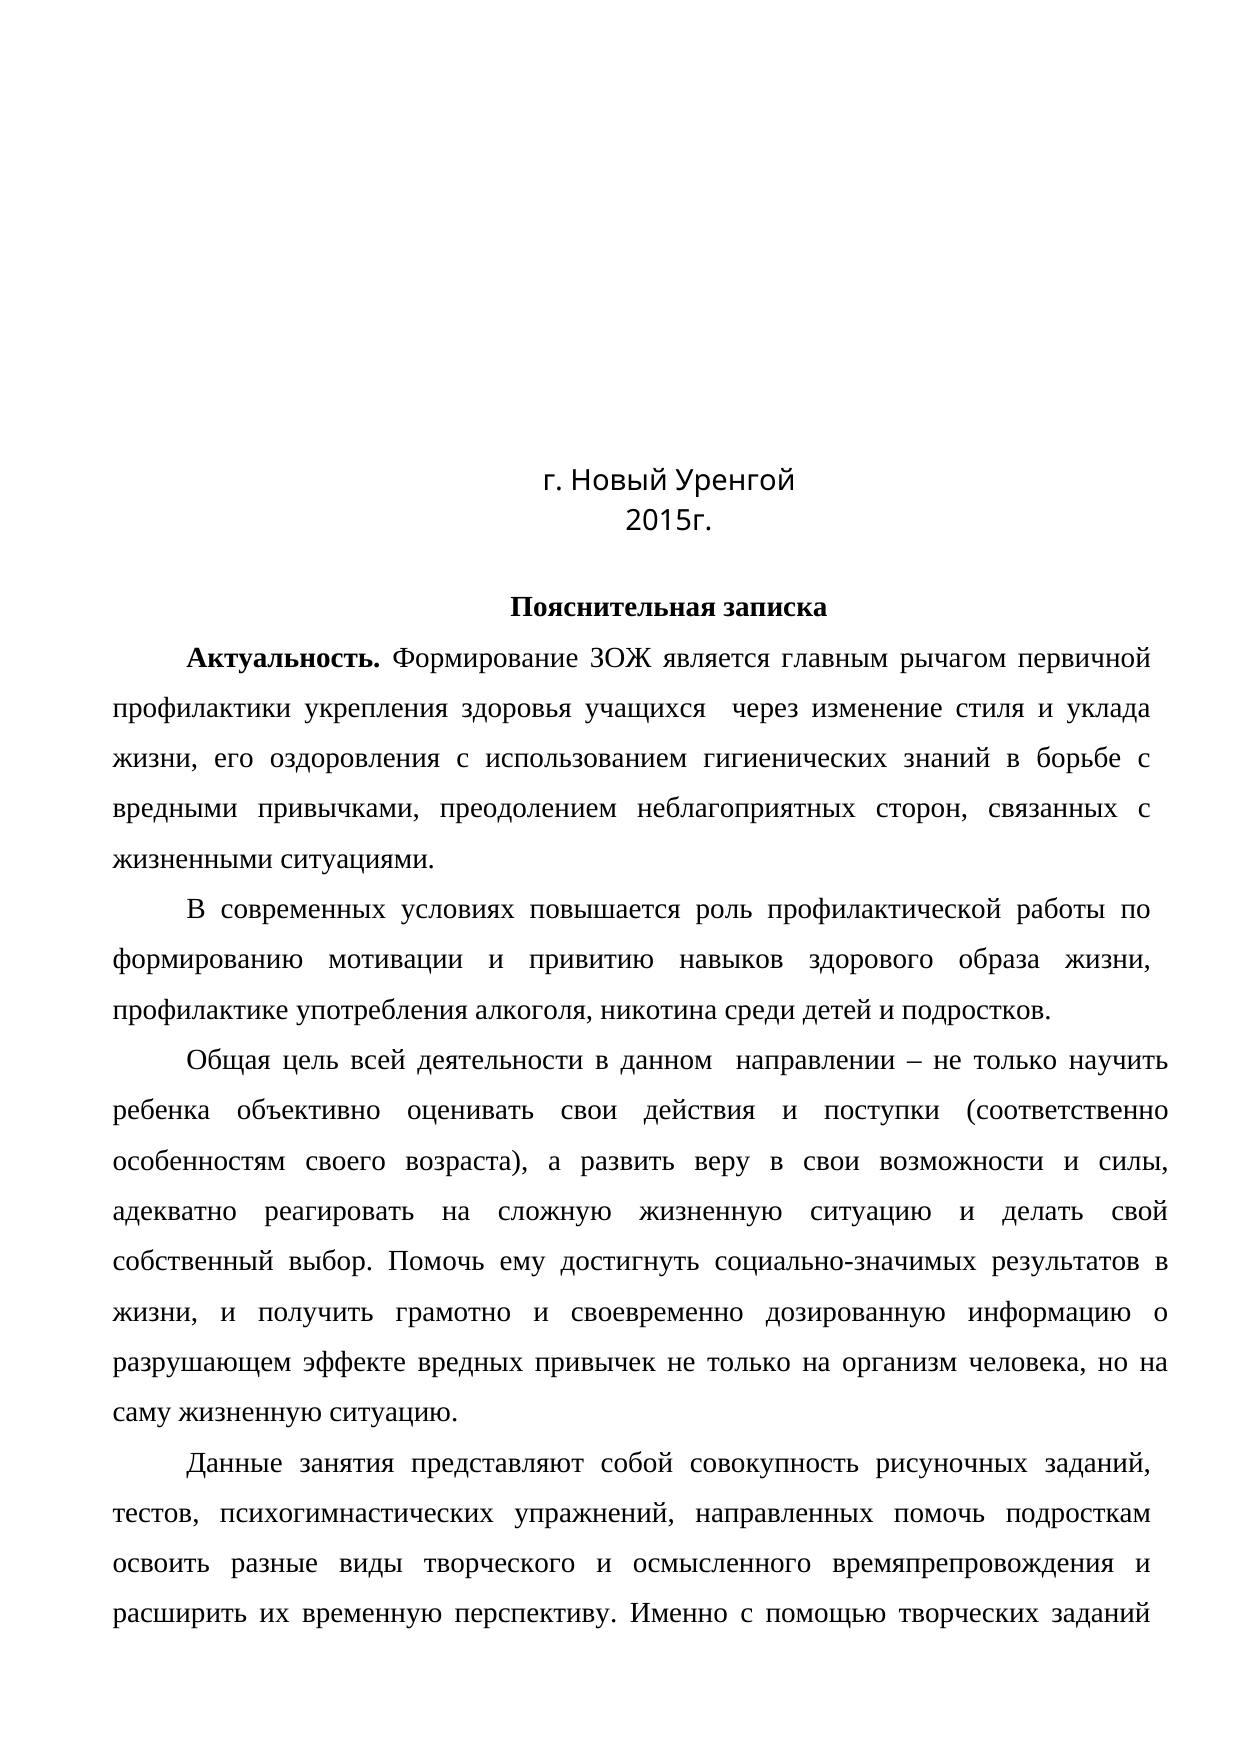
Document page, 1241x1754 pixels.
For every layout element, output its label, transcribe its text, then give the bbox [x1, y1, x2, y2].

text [112, 1445, 1152, 1629]
text В современных условиях повышается роль профилактической работы по формированию мотивации и привитию навыков здорового образа жизни, профилактике употребления алкоголя, никотина среди детей и подростков. [112, 891, 1152, 1025]
text г. Новый Уренгой [112, 460, 1152, 499]
text 2015г. [112, 499, 1152, 539]
text Актуальность. Формирование ЗОЖ является главным рычагом первичной профилактики укрепления здоровья учащихся через изменение стиля и уклада жизни, его оздоровления с использованием гигиенических знаний в борьбе с вредными привычками, преодолением неблагоприятных сторон, связанных с жизненными ситуациями. [112, 640, 1152, 874]
text Пояснительная записка [112, 589, 1152, 623]
text Общая цель всей деятельности в данном направлении – не только научить ребенка объективно оценивать свои действия и поступки (соответственно особенностям своего возраста), а развить веру в свои возможности и силы, адекватно реагировать на сложную жизненную ситуацию и делать свой собственный выбор. Помочь ему достигнуть социально-значимых результатов в жизни, и получить грамотно и своевременно дозированную информацию о разрушающем эффекте вредных привычек не только на организм человека, но на саму жизненную ситуацию. [112, 1042, 1169, 1428]
